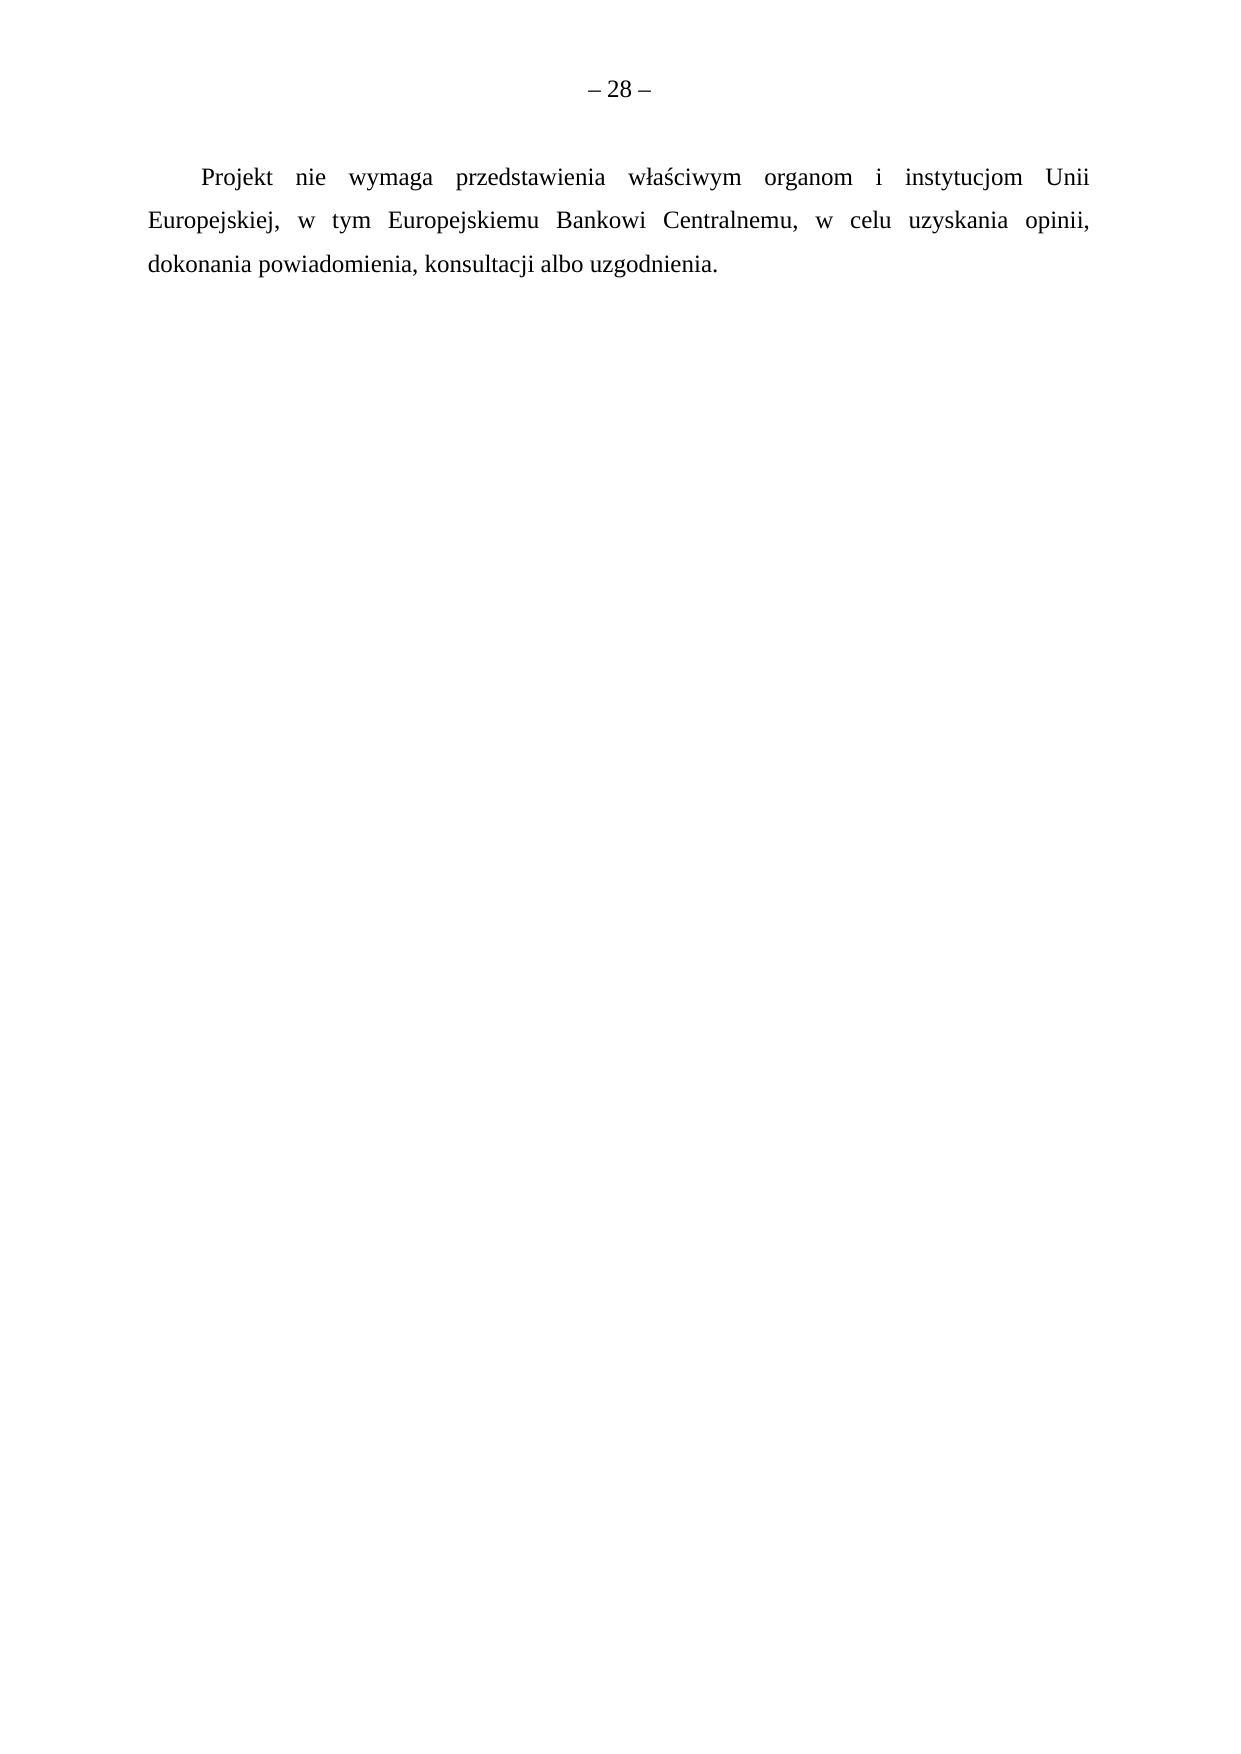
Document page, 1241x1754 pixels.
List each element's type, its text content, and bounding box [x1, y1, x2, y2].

text Projekt nie wymaga przedstawienia właściwym organom i instytucjom Unii Europejskiej, w tym Europejskiemu Bankowi Centralnemu, w celu uzyskania opinii, dokonania powiadomienia, konsultacji albo uzgodnienia. [148, 162, 1091, 277]
